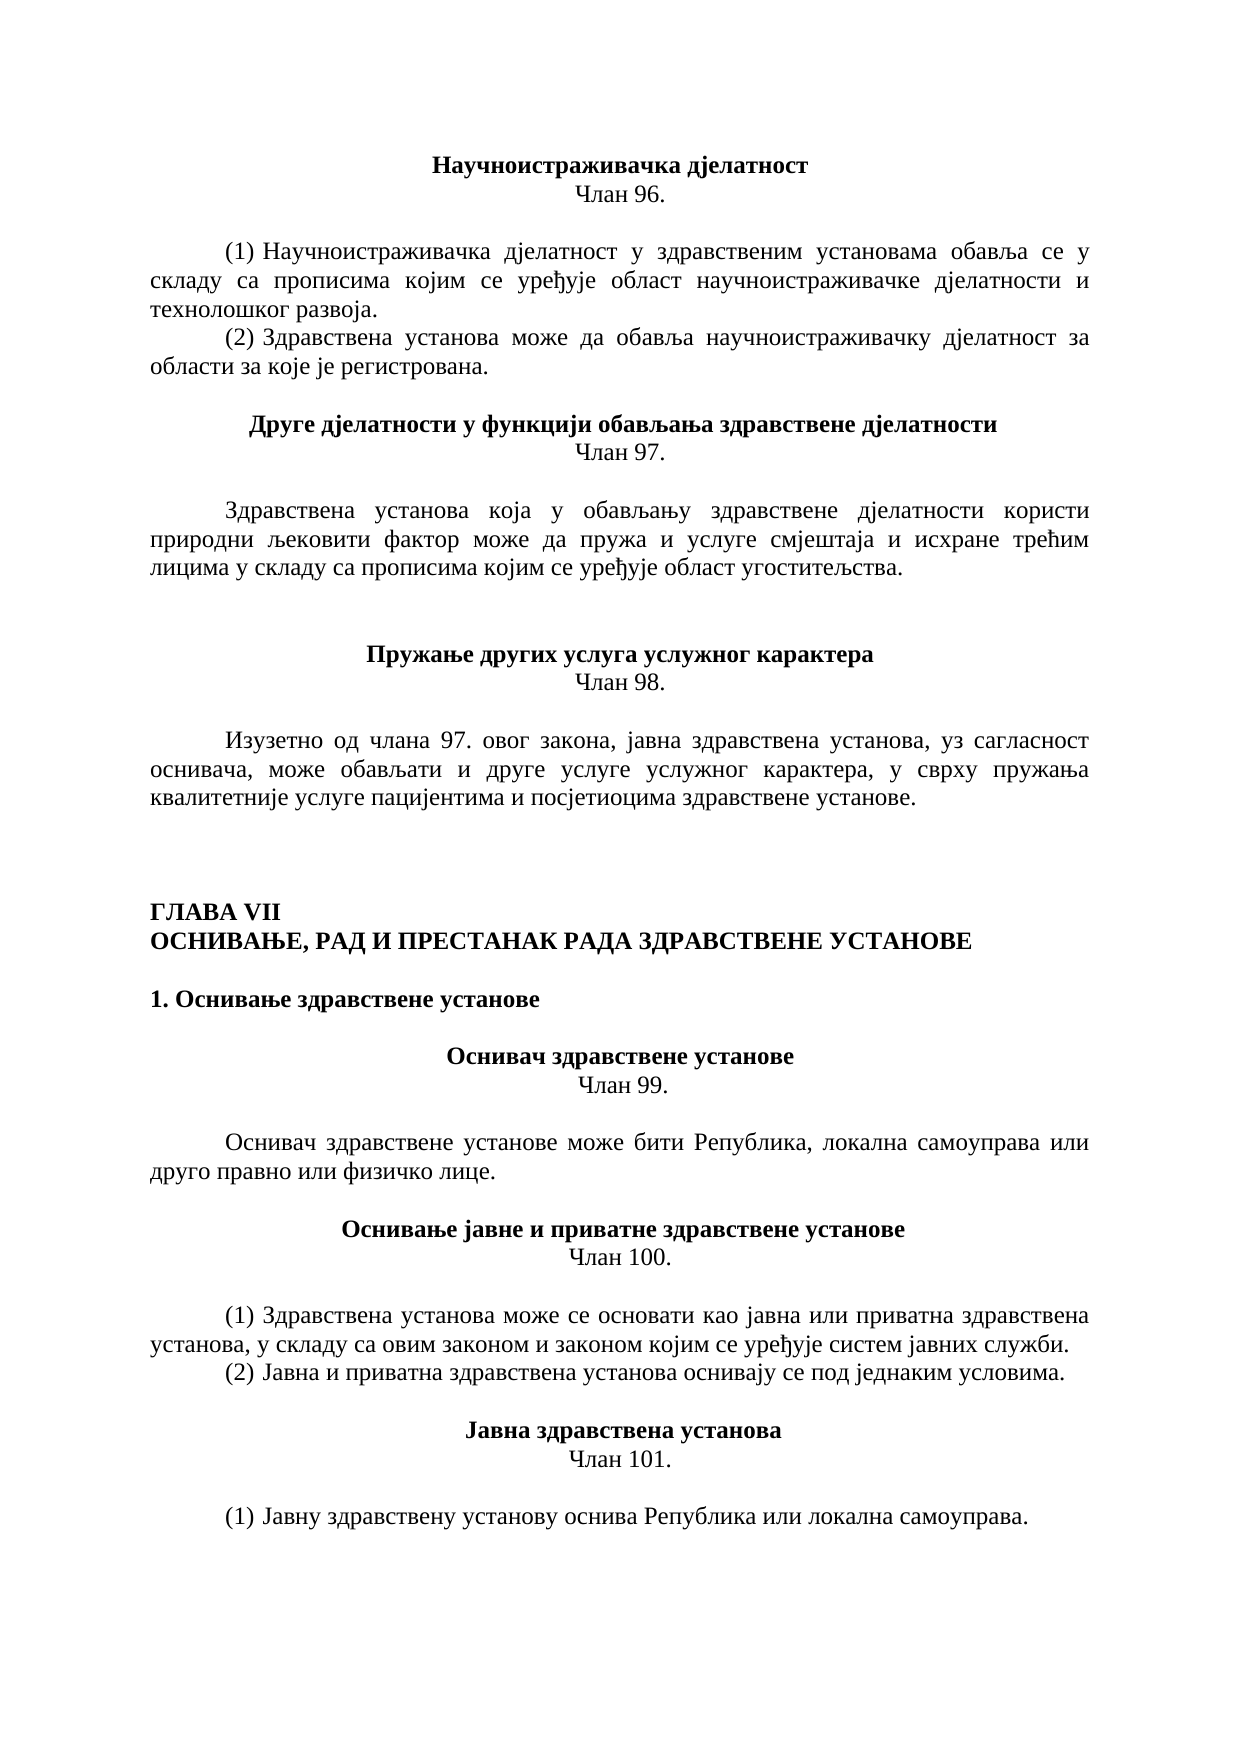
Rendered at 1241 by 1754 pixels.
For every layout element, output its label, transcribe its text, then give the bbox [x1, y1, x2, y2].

text Оснивач здравствене установе [150, 1041, 1090, 1070]
list Научноистраживачка дјелатност у здравственим установама обавља се у складу са прописима којим се уређује област научноистраживачке дјелатности и технолошког развоја. [150, 236, 1090, 322]
text Члан 100. [150, 1242, 1090, 1271]
text Члан 99. [150, 1070, 1090, 1099]
text Члан 98. [150, 667, 1090, 696]
list Здравствена установа може да обавља научноистраживачку дјелатност за области за које је регистрована. [150, 322, 1090, 380]
text Члан 96. [150, 179, 1090, 207]
text Јавна здравствена установа [150, 1415, 1090, 1444]
text Научноистраживачка дјелатност [150, 150, 1090, 179]
text Оснивач здравствене установе може бити Република, локална самоуправа или друго правно или физичко лице. [150, 1127, 1090, 1185]
text ОСНИВАЊЕ, РАД И ПРЕСТАНАК РАДА ЗДРАВСТВЕНЕ УСТАНОВЕ [150, 926, 1090, 955]
text Члан 97. [150, 437, 1090, 466]
text Пружање других услуга услужног карактера [150, 639, 1090, 667]
text 1. Оснивање здравствене установе [150, 984, 1090, 1012]
text Изузетно од члана 97. овог закона, јавна здравствена установа, уз сагласност оснивача, може обављати и друге услуге услужног карактера, у сврху пружања квалитетније услуге пацијентима и посјетиоцима здравствене установе. [150, 725, 1090, 811]
text Оснивање јавне и приватне здравствене установе [150, 1214, 1090, 1242]
text ГЛАВА VII [150, 897, 1090, 926]
text Здравствена установа која у обављању здравствене дјелатности користи природни љековити фактор може да пружа и услуге смјештаја и исхране трећим лицима у складу са прописима којим се уређује област угоститељства. [150, 495, 1090, 581]
list Здравствена установа може се основати као јавна или приватна здравствена установа, у складу са овим законом и законом којим се уређује систем јавних служби. [150, 1300, 1090, 1357]
text Друге дјелатности у функцији обављања здравствене дјелатности [150, 409, 1090, 437]
list Јавну здравствену установу оснива Република или локална самоуправа. [150, 1501, 1090, 1530]
list Јавна и приватна здравствена установа оснивају се под једнаким условима. [150, 1357, 1090, 1386]
text Члан 101. [150, 1444, 1090, 1472]
